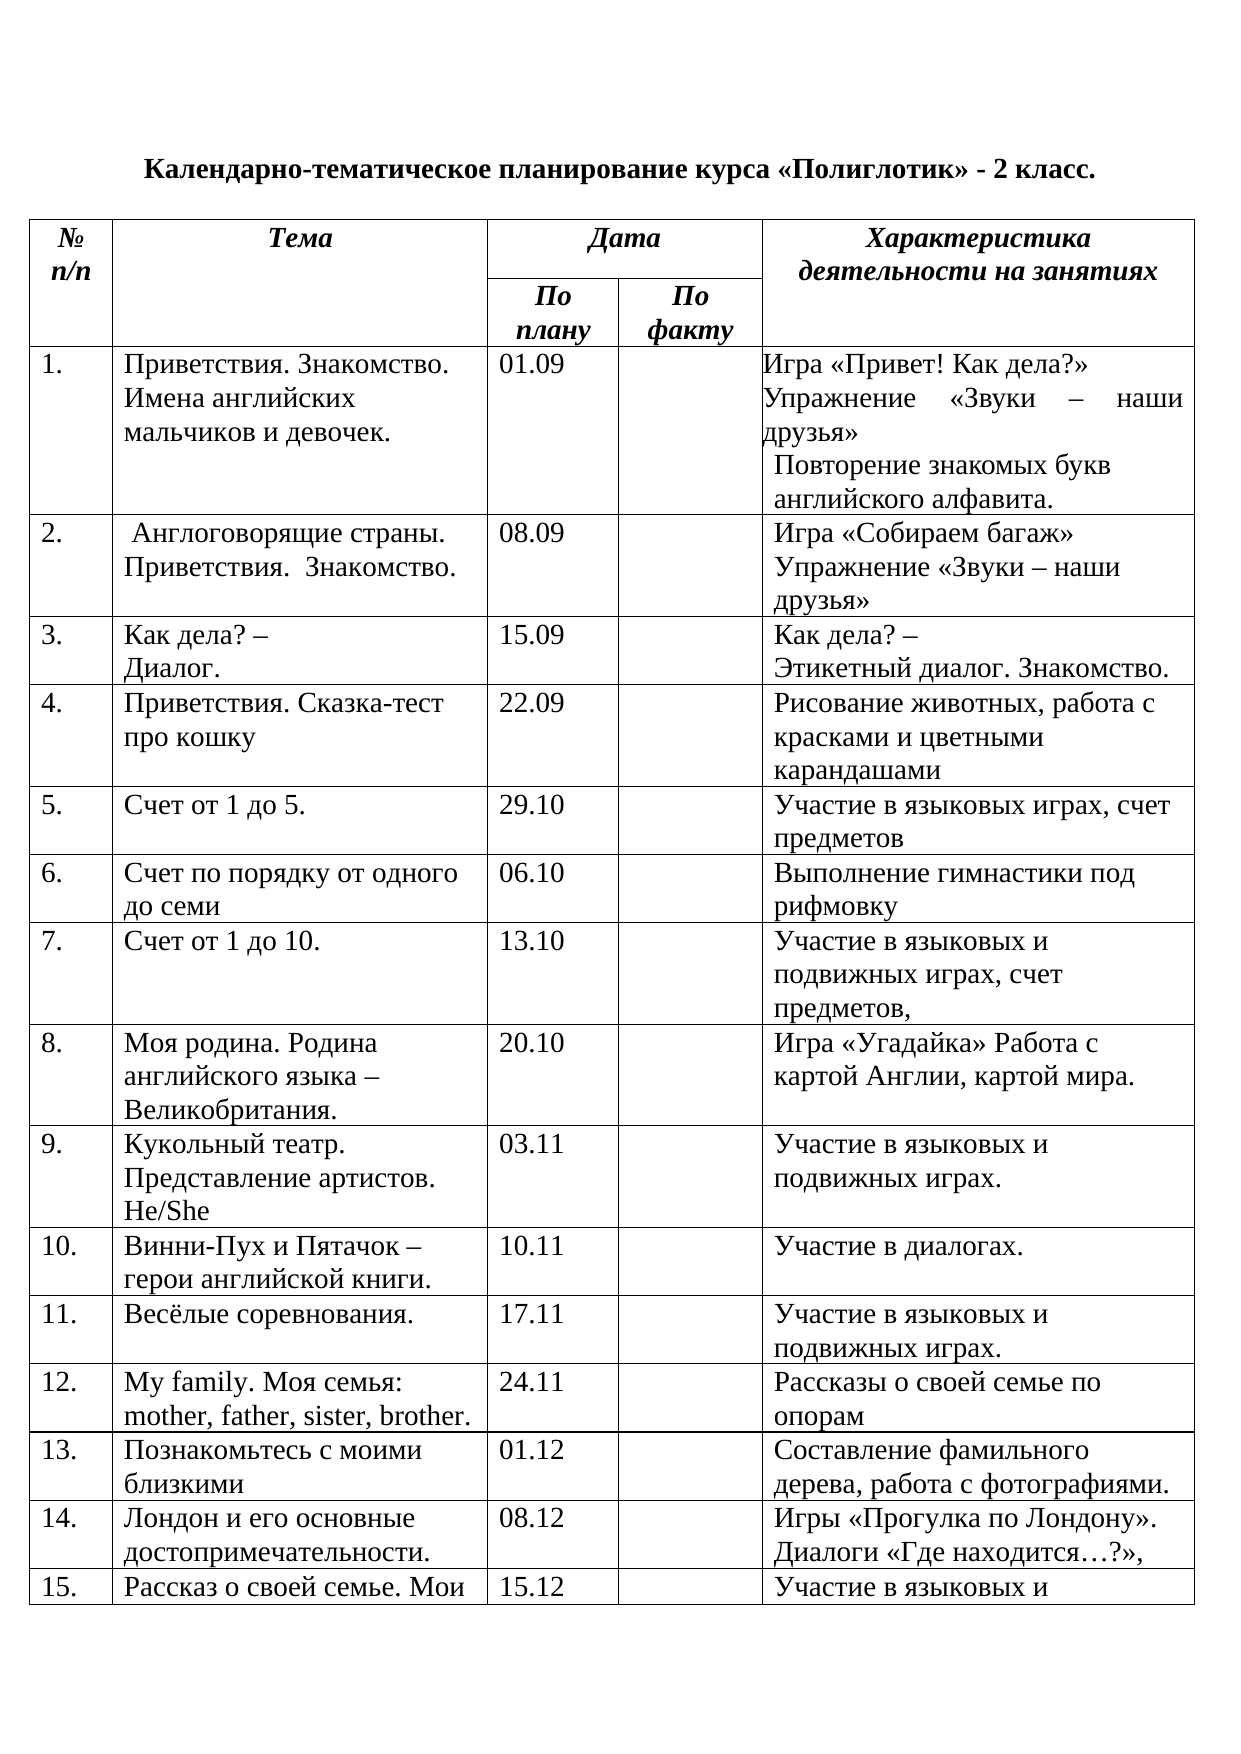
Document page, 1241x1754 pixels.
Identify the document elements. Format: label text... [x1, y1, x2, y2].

table_cell 15.12 [488, 1569, 618, 1604]
table_cell Англоговорящие страны. Приветствия. Знакомство. [113, 515, 487, 616]
table_cell Приветствия. Сказка-тест про кошку [113, 685, 487, 786]
table_cell Винни-Пух и Пятачок – герои английской книги. [113, 1228, 487, 1295]
table_cell 10. [30, 1228, 112, 1295]
table_cell 14. [30, 1501, 112, 1568]
table_header Дата [488, 220, 762, 277]
table_cell 08.12 [488, 1501, 618, 1568]
table_cell 13.10 [488, 923, 618, 1024]
table_cell 6. [30, 855, 112, 922]
table_cell [619, 923, 762, 1024]
table_cell [619, 1296, 762, 1363]
table_cell 7. [30, 923, 112, 1024]
table_header № п/п [30, 220, 112, 346]
table_cell 01.12 [488, 1433, 618, 1499]
table_cell Как дела? – Этикетный диалог. Знакомство. [763, 617, 1194, 684]
table_cell Приветствия. Знакомство. Имена английских мальчиков и девочек. [113, 347, 487, 514]
table_cell 06.10 [488, 855, 618, 922]
table_cell My family. Моя семья: mother, father, sister, brother. [113, 1364, 487, 1431]
table_cell 13. [30, 1433, 112, 1499]
table_cell Игры «Прогулка по Лондону». Диалоги «Где находится…?», [763, 1501, 1194, 1568]
table_cell [619, 1364, 762, 1431]
table_cell [619, 617, 762, 684]
table_cell [619, 685, 762, 786]
table_cell Рассказы о своей семье по опорам [763, 1364, 1194, 1431]
table_cell Участие в языковых и подвижных играх. [763, 1126, 1194, 1227]
table_cell Весёлые соревнования. [113, 1296, 487, 1363]
table_cell Выполнение гимнастики под рифмовку [763, 855, 1194, 922]
table_cell [619, 1569, 762, 1604]
table_cell Участие в языковых играх, счет предметов [763, 787, 1194, 854]
table_cell [619, 1228, 762, 1295]
table_cell [619, 1025, 762, 1125]
table_cell [619, 515, 762, 616]
table_header Тема [113, 220, 487, 346]
table_cell Лондон и его основные достопримечательности. [113, 1501, 487, 1568]
table_cell 03.11 [488, 1126, 618, 1227]
table_cell 01.09 [488, 347, 618, 514]
table_cell 15.09 [488, 617, 618, 684]
table_cell [619, 1501, 762, 1568]
table_cell Счет от 1 до 5. [113, 787, 487, 854]
table_cell 12. [30, 1364, 112, 1431]
table_cell 17.11 [488, 1296, 618, 1363]
table_cell Счет от 1 до 10. [113, 923, 487, 1024]
table_cell Рисование животных, работа с красками и цветными карандашами [763, 685, 1194, 786]
table_cell 22.09 [488, 685, 618, 786]
table_cell 29.10 [488, 787, 618, 854]
table_header Характеристика деятельности на занятиях [763, 220, 1194, 346]
table_cell Игра «Привет! Как дела?» Упражнение «Звуки – наши друзья» Повторение знакомых букв английского алфавита. [763, 347, 1194, 514]
table_cell 3. [30, 617, 112, 684]
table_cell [113, 1569, 487, 1604]
table_cell [619, 347, 762, 514]
table_cell 9. [30, 1126, 112, 1227]
table_cell Как дела? – Диалог. [113, 617, 487, 684]
table_cell 8. [30, 1025, 112, 1125]
table_cell 1. [30, 347, 112, 514]
table_cell Моя родина. Родина английского языка – Великобритания. [113, 1025, 487, 1125]
table_cell [619, 1433, 762, 1499]
table_cell 24.11 [488, 1364, 618, 1431]
table_cell [619, 1126, 762, 1227]
table_cell 2. [30, 515, 112, 616]
table_cell По факту [619, 279, 762, 346]
table_cell Участие в языковых и подвижных играх. [763, 1296, 1194, 1363]
table_cell 20.10 [488, 1025, 618, 1125]
text Календарно-тематическое планирование курса «Полиглотик» - 2 класс. [88, 152, 1152, 185]
table_cell 4. [30, 685, 112, 786]
table_cell Счет по порядку от одного до семи [113, 855, 487, 922]
table_cell Участие в диалогах. [763, 1228, 1194, 1295]
table_cell Игра «Угадайка» Работа с картой Англии, картой мира. [763, 1025, 1194, 1125]
table_cell Составление фамильного дерева, работа с фотографиями. [763, 1433, 1194, 1499]
table_cell По плану [488, 279, 618, 346]
table_cell Кукольный театр. Представление артистов. He/She [113, 1126, 487, 1227]
table_cell 5. [30, 787, 112, 854]
table_cell 11. [30, 1296, 112, 1363]
table_cell [619, 855, 762, 922]
table_cell 10.11 [488, 1228, 618, 1295]
table_cell Участие в языковых и подвижных играх, счет предметов, [763, 923, 1194, 1024]
table_cell 15. [30, 1569, 112, 1604]
table_cell [619, 787, 762, 854]
table_cell Познакомьтесь с моими близкими [113, 1433, 487, 1499]
table_cell 08.09 [488, 515, 618, 616]
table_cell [763, 1569, 1194, 1604]
table_cell Игра «Собираем багаж» Упражнение «Звуки – наши друзья» [763, 515, 1194, 616]
